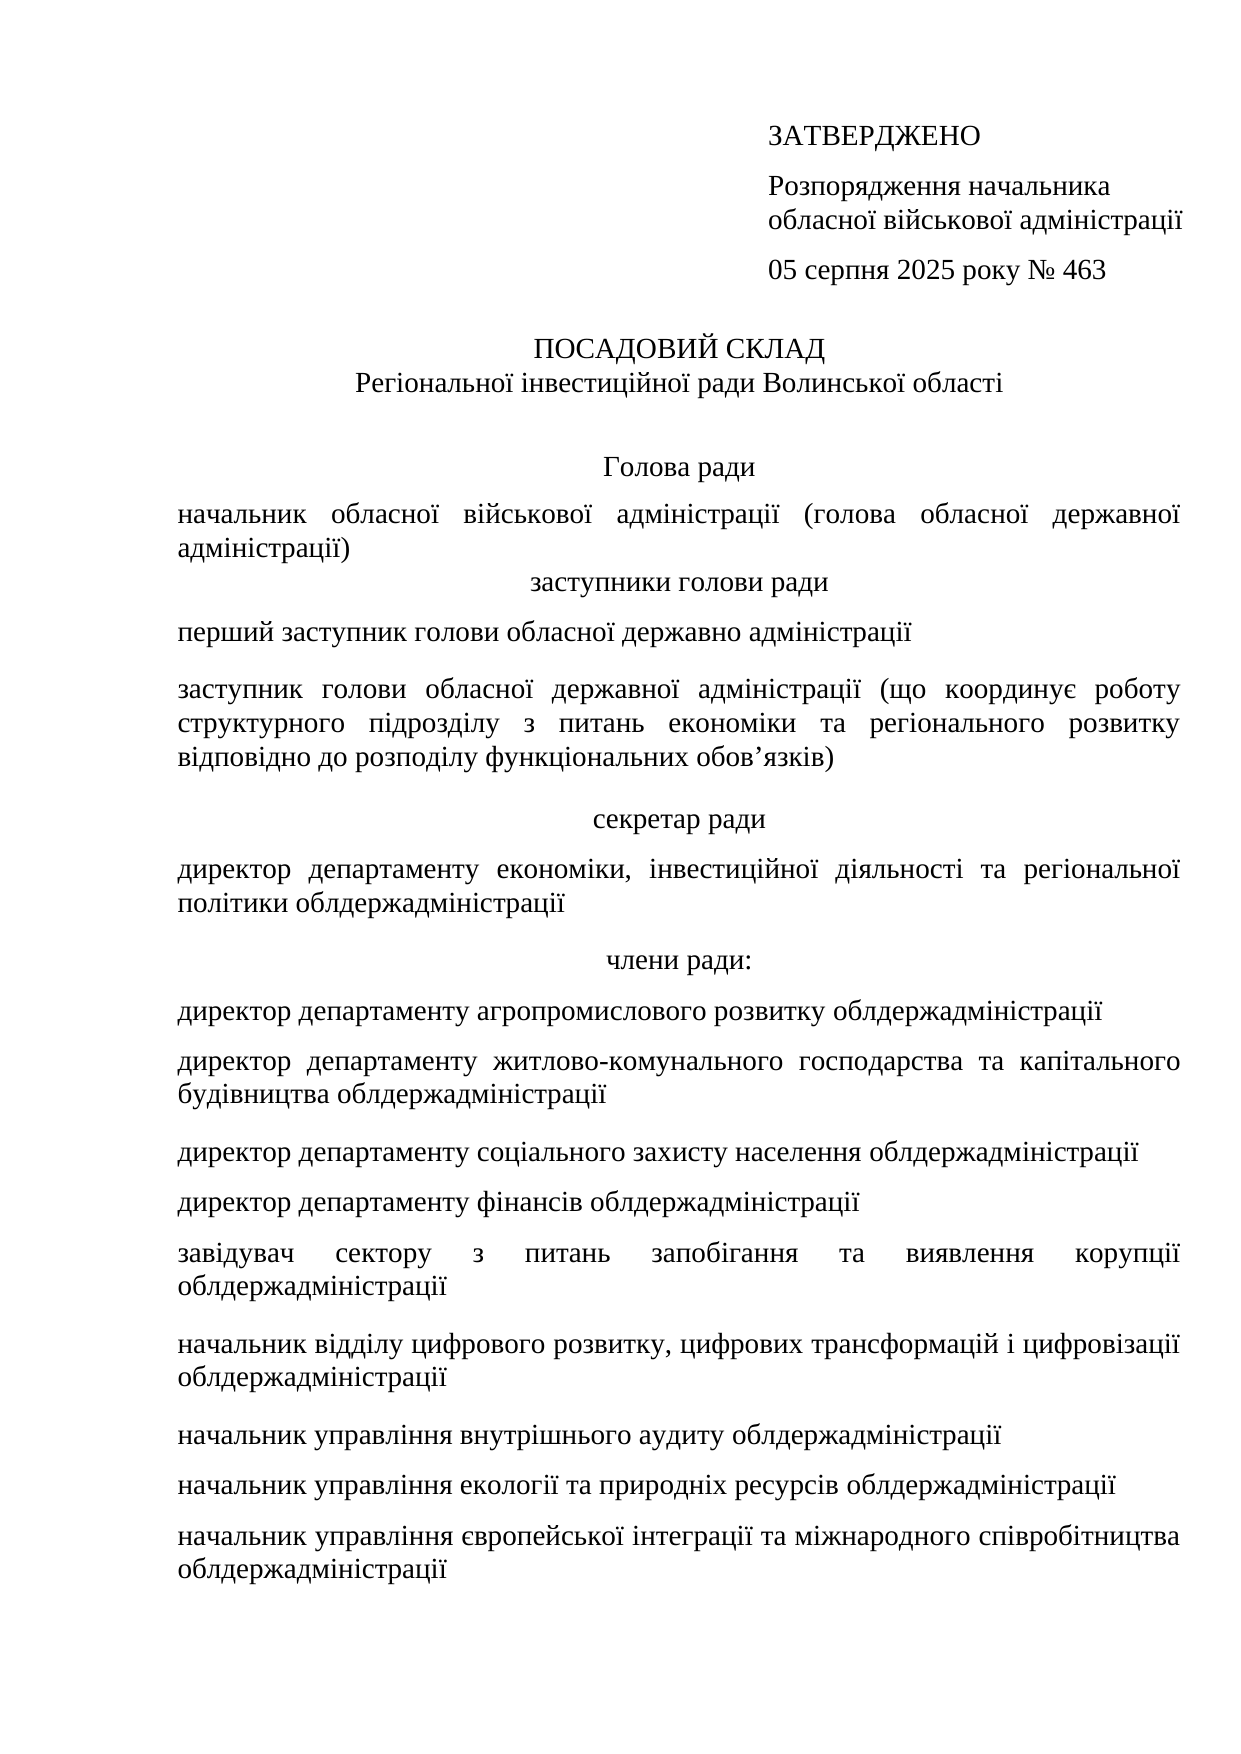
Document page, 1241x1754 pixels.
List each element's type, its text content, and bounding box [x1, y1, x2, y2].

text директор департаменту агропромислового розвитку облдержадміністрації [177, 993, 1181, 1026]
text директор департаменту соціального захисту населення облдержадміністрації [177, 1134, 1181, 1168]
text заступник голови обласної державної адміністрації (що координує роботу структурного підрозділу з питань економіки та регіонального розвитку відповідно до розподілу функціональних обов’язків) [177, 672, 1181, 772]
text начальник управління внутрішнього аудиту облдержадміністрації [177, 1417, 1181, 1451]
text обласної військової адміністрації [768, 202, 1196, 236]
text начальник відділу цифрового розвитку, цифрових трансформацій і цифровізації облдержадміністрації [177, 1326, 1181, 1393]
text директор департаменту фінансів облдержадміністрації [177, 1184, 1181, 1218]
text секретар ради [177, 801, 1181, 834]
text 05 серпня 2025 року № 463 [768, 252, 1181, 286]
table_header ПОСАДОВИЙ СКЛАД Регіональної інвестиційної ради Волинської області Голова ради [177, 331, 1181, 497]
text начальник управління європейської інтеграції та міжнародного співробітництва облдержадміністрації [177, 1518, 1181, 1585]
text завідувач сектору з питань запобігання та виявлення корупції облдержадміністрації [177, 1235, 1181, 1302]
text ЗАТВЕРДЖЕНО [768, 118, 1181, 152]
text директор департаменту економіки, інвестиційної діяльності та регіональної політики облдержадміністрації [177, 851, 1181, 918]
text члени ради: [177, 942, 1181, 976]
text начальник управління екології та природніх ресурсів облдержадміністрації [177, 1467, 1181, 1501]
text директор департаменту житлово-комунального господарства та капітального будівництва облдержадміністрації [177, 1043, 1181, 1110]
text перший заступник голови обласної державно адміністрації [177, 614, 1181, 647]
text заступники голови ради [177, 564, 1181, 597]
text Розпорядження начальника [768, 168, 1196, 202]
text начальник обласної військової адміністрації (голова обласної державної адміністрації) [177, 497, 1181, 564]
